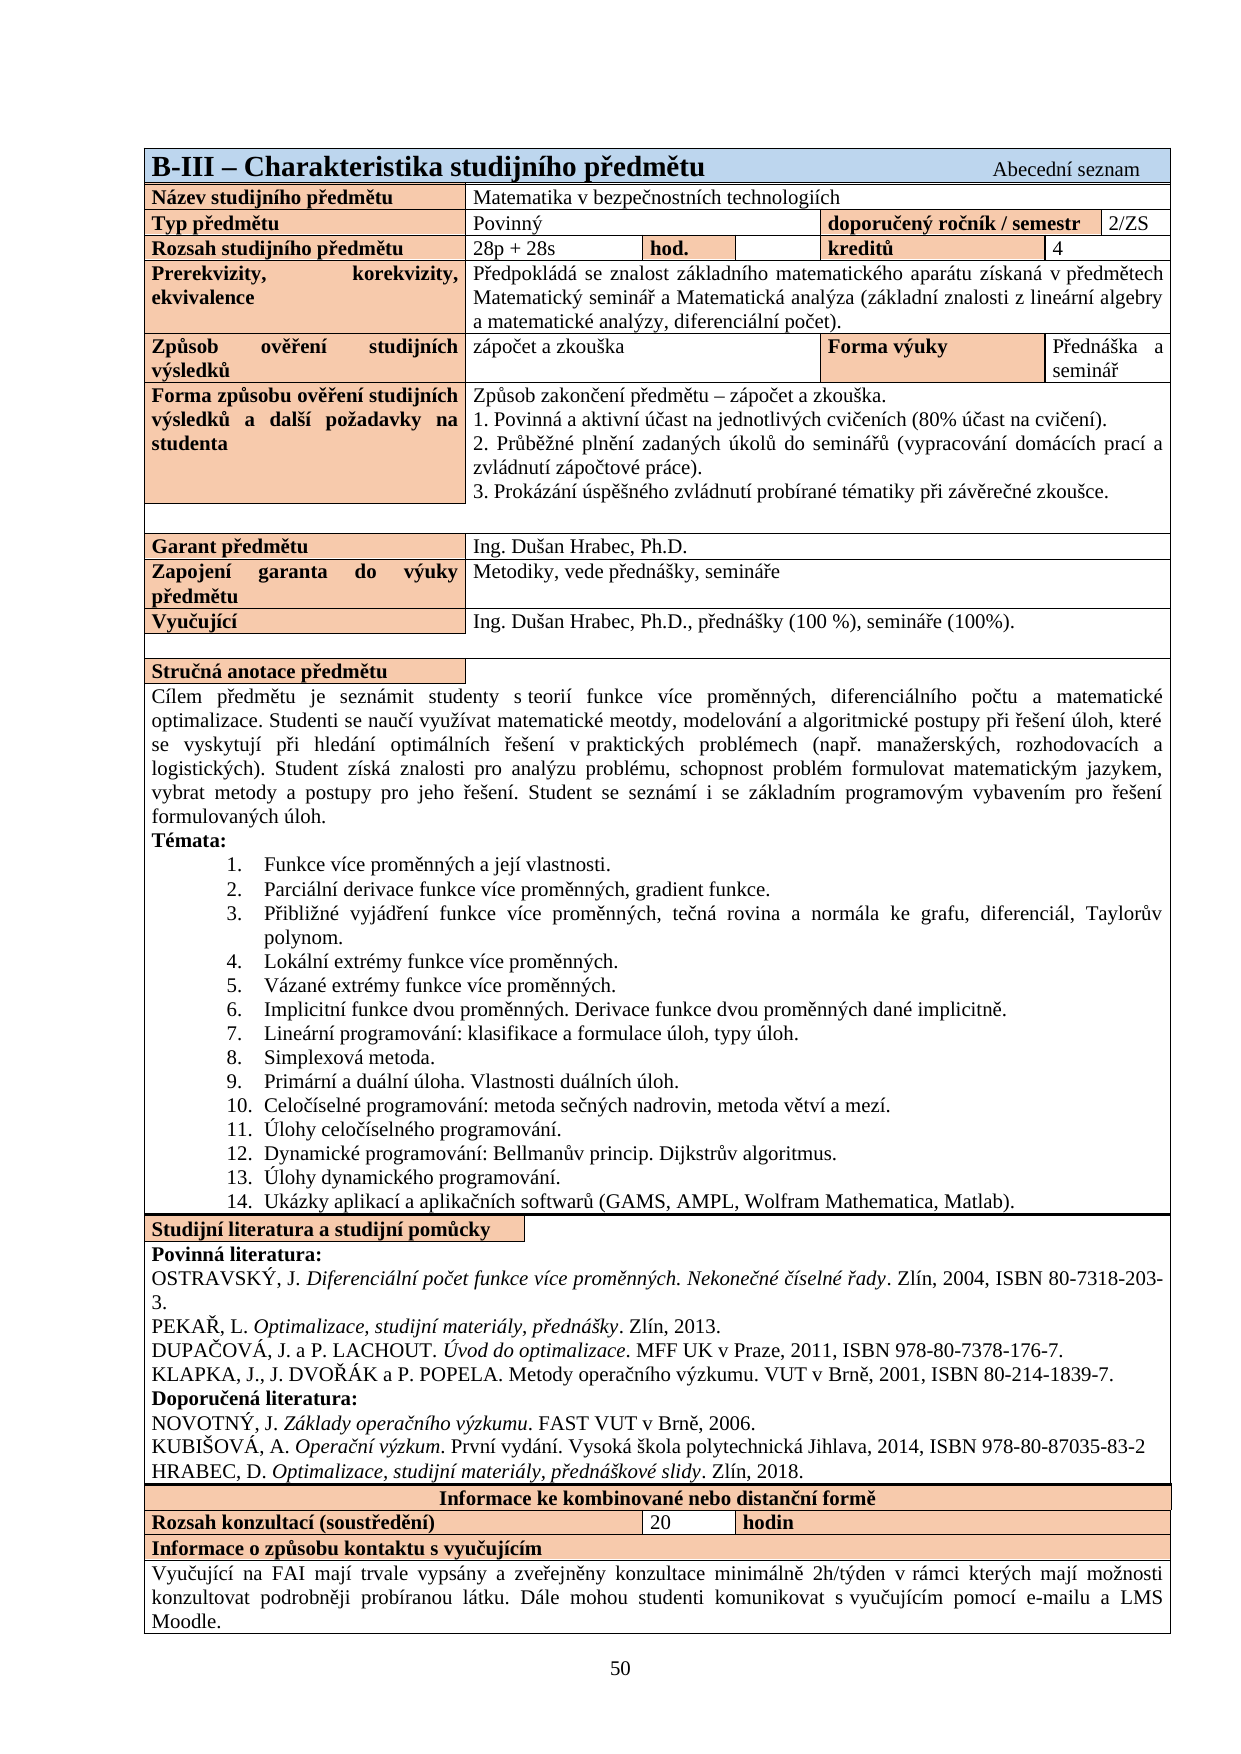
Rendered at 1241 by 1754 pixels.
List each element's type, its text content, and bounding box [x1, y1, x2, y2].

table_cell [466, 659, 1170, 683]
table_cell Informace ke kombinované nebo distanční formě [145, 1486, 1171, 1510]
table_cell Cílem předmětu je seznámit studenty s teorií funkce více proměnných, diferenciálního počtu a matematické optimalizace. Studenti se naučí využívat matematické meotdy, modelování a algoritmické postupy při řešení úloh, které se vyskytují při hledání optimálních řešení v praktických problémech (např. manažerských, rozhodovacích a logistických). Student získá znalosti pro analýzu problému, schopnost problém formulovat matematickým jazykem, vybrat metody a postupy pro jeho řešení. Student se seznámí i se základním programovým vybavením pro řešení formulovaných úloh. Témata: Funkce více proměnných a její vlastnosti. Parciální derivace funkce více proměnných, gradient funkce. Přibližné vyjádření funkce více proměnných, tečná rovina a normála ke grafu, diferenciál, Taylorův polynom. Lokální extrémy funkce více proměnných. Vázané extrémy funkce více proměnných. Implicitní funkce dvou proměnných. Derivace funkce dvou proměnných dané implicitně. Lineární programování: klasifikace a formulace úloh, typy úloh. Simplexová metoda. Primární a duální úloha. Vlastnosti duálních úloh. Celočíselné programování: metoda sečných nadrovin, metoda větví a mezí. Úlohy celočíselného programování. Dynamické programování: Bellmanův princip. Dijkstrův algoritmus. Úlohy dynamického programování. Ukázky aplikací a aplikačních softwarů (GAMS, AMPL, Wolfram Mathematica, Matlab). [145, 683, 1170, 1213]
table_cell 20 [643, 1511, 735, 1534]
table_header B-III – Charakteristika studijního předmětu Abecední seznam [145, 149, 1170, 182]
table_cell Vyučující na FAI mají trvale vypsány a zveřejněny konzultace minimálně 2h/týden v rámci kterých mají možnosti konzultovat podrobněji probíranou látku. Dále mohou studenti komunikovat s vyučujícím pomocí e-mailu a LMS Moodle. [145, 1561, 1170, 1633]
table_cell 4 [1046, 236, 1170, 259]
table_cell Ing. Dušan Hrabec, Ph.D., přednášky (100 %), semináře (100%). [466, 609, 1170, 633]
table_cell Způsob zakončení předmětu – zápočet a zkouška. 1. Povinná a aktivní účast na jednotlivých cvičeních (80% účast na cvičení). 2. Průběžné plnění zadaných úkolů do seminářů (vypracování domácích prací a zvládnutí zápočtové práce). 3. Prokázání úspěšného zvládnutí probírané tématiky při závěrečné zkoušce. [466, 383, 1170, 503]
table_cell Stručná anotace předmětu [145, 659, 465, 683]
table_cell 2/ZS [1102, 210, 1170, 234]
table_cell Zapojení garanta do výuky předmětu [145, 560, 465, 608]
table_cell doporučený ročník / semestr [821, 210, 1101, 234]
table_cell Metodiky, vede přednášky, semináře [466, 560, 1170, 608]
table_cell [145, 633, 1170, 658]
table_cell kreditů [821, 236, 1044, 259]
table_cell Informace o způsobu kontaktu s vyučujícím [145, 1535, 1170, 1559]
table_cell hod. [643, 236, 735, 259]
table_cell zápočet a zkouška [466, 334, 820, 382]
table_cell Rozsah studijního předmětu [145, 236, 465, 259]
table_cell 28p + 28s [466, 236, 642, 259]
table_cell Forma výuky [821, 334, 1044, 382]
table_cell Povinná literatura: OSTRAVSKÝ, J. Diferenciální počet funkce více proměnných. Nekonečné číselné řady. Zlín, 2004, ISBN 80-7318-203-3. PEKAŘ, L. Optimalizace, studijní materiály, přednášky. Zlín, 2013. DUPAČOVÁ, J. a P. LACHOUT. Úvod do optimalizace. MFF UK v Praze, 2011, ISBN 978-80-7378-176-7. KLAPKA, J., J. DVOŘÁK a P. POPELA. Metody operačního výzkumu. VUT v Brně, 2001, ISBN 80-214-1839-7. Doporučená literatura: NOVOTNÝ, J. Základy operačního výzkumu. FAST VUT v Brně, 2006. KUBIŠOVÁ, A. Operační výzkum. První vydání. Vysoká škola polytechnická Jihlava, 2014, ISBN 978-80-87035-83-2 HRABEC, D. Optimalizace, studijní materiály, přednáškové slidy. Zlín, 2018. [145, 1241, 1170, 1483]
table_cell Garant předmětu [145, 534, 465, 558]
table_cell Název studijního předmětu [145, 185, 465, 209]
table_cell [145, 503, 1170, 533]
table_cell [525, 1216, 1170, 1241]
table_cell [736, 236, 820, 259]
table_cell Povinný [466, 210, 820, 234]
table_cell Ing. Dušan Hrabec, Ph.D. [466, 534, 1170, 558]
table_cell hodin [736, 1511, 1170, 1534]
table_cell Prerekvizity, korekvizity, ekvivalence [145, 261, 465, 333]
table_cell Rozsah konzultací (soustředění) [145, 1511, 642, 1534]
table_cell Studijní literatura a studijní pomůcky [145, 1216, 524, 1241]
table_cell Forma způsobu ověření studijních výsledků a další požadavky na studenta [145, 383, 465, 503]
table_cell Přednáška a seminář [1046, 334, 1170, 382]
table_cell Vyučující [145, 609, 465, 633]
table_cell Způsob ověření studijních výsledků [145, 334, 465, 382]
table_cell Předpokládá se znalost základního matematického aparátu získaná v předmětech Matematický seminář a Matematická analýza (základní znalosti z lineární algebry a matematické analýzy, diferenciální počet). [466, 261, 1170, 333]
table_cell Typ předmětu [145, 210, 465, 234]
table_cell Matematika v bezpečnostních technologiích [466, 185, 1170, 209]
